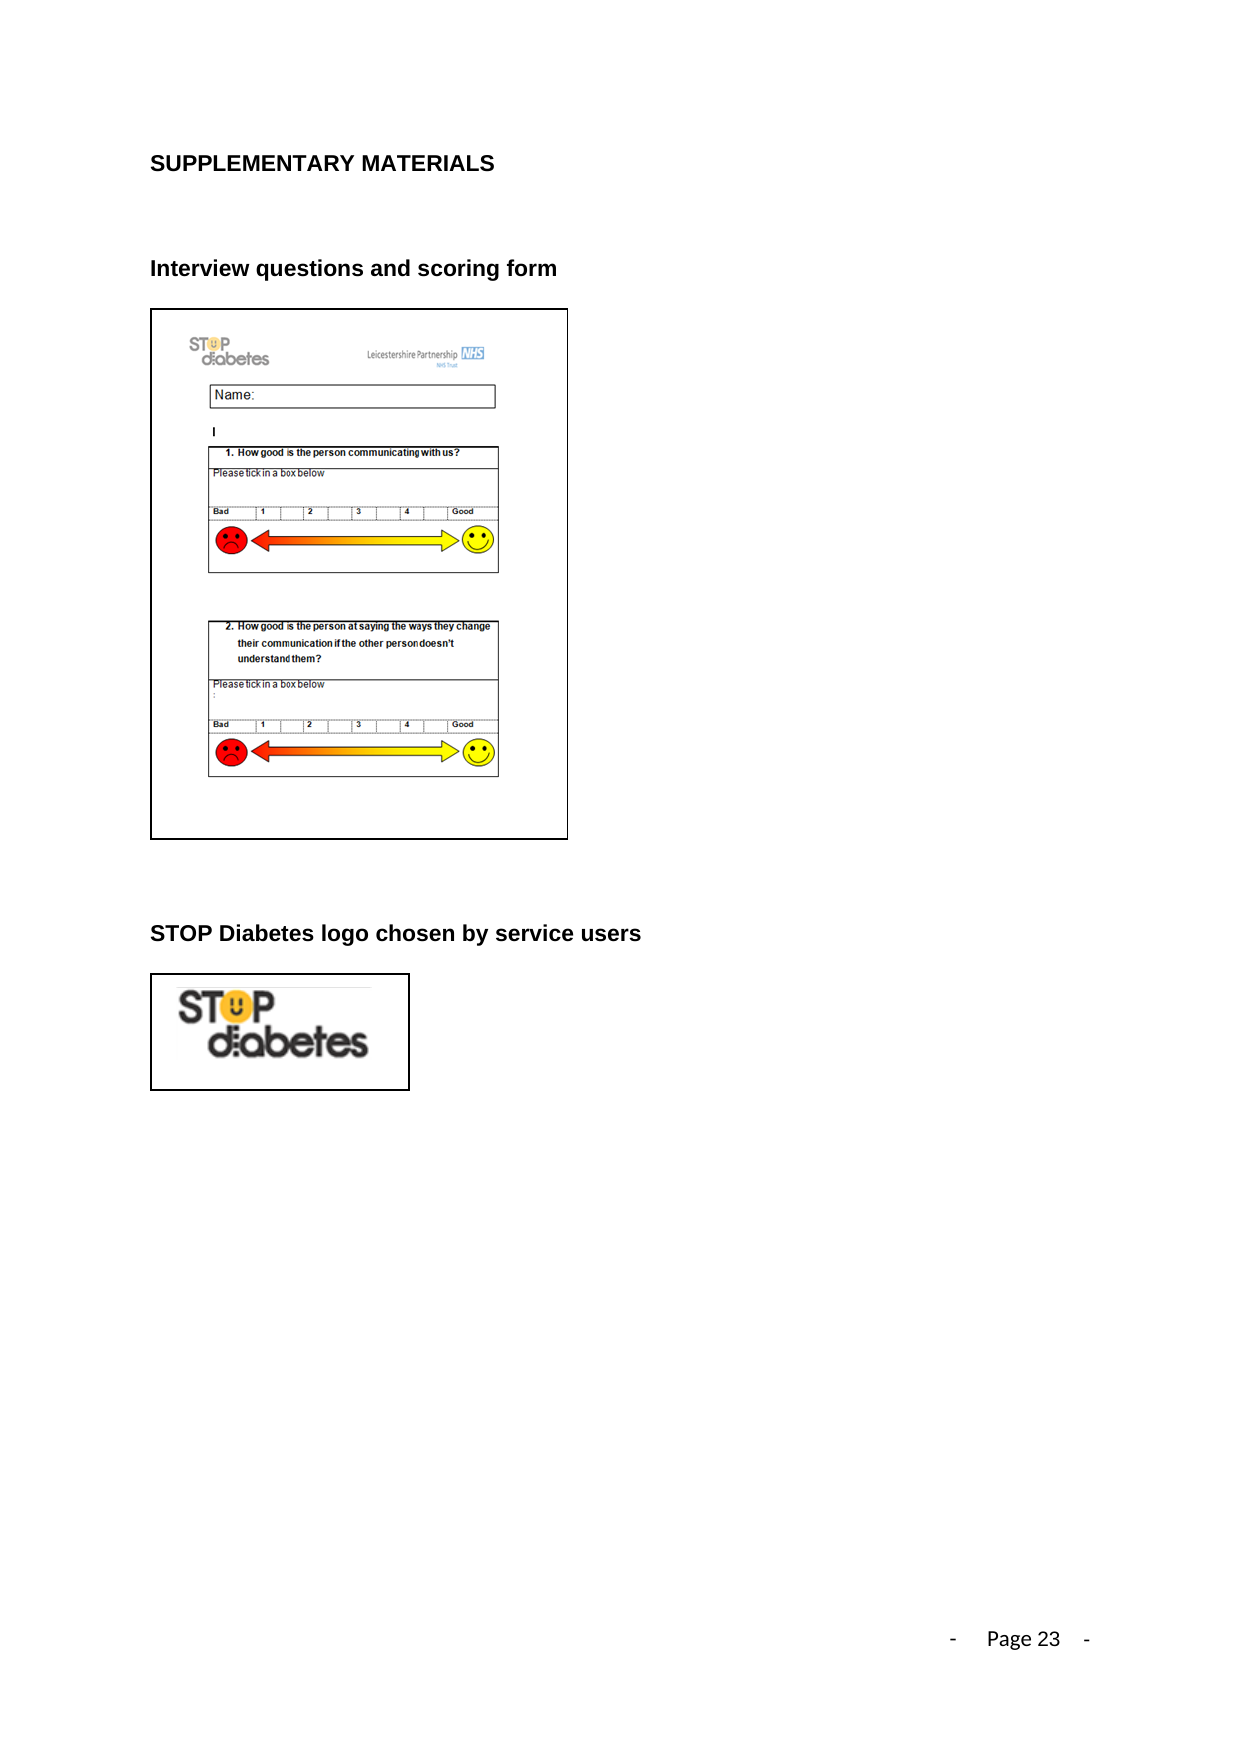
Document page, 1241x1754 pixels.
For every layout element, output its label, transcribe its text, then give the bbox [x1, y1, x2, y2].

text STOP Diabetes logo chosen by service users [150, 920, 755, 947]
picture [176, 986, 372, 1060]
text SUPPLEMENTARY MATERIALS [150, 150, 1090, 176]
text Interview questions and scoring form [150, 255, 1090, 282]
picture [159, 319, 547, 817]
